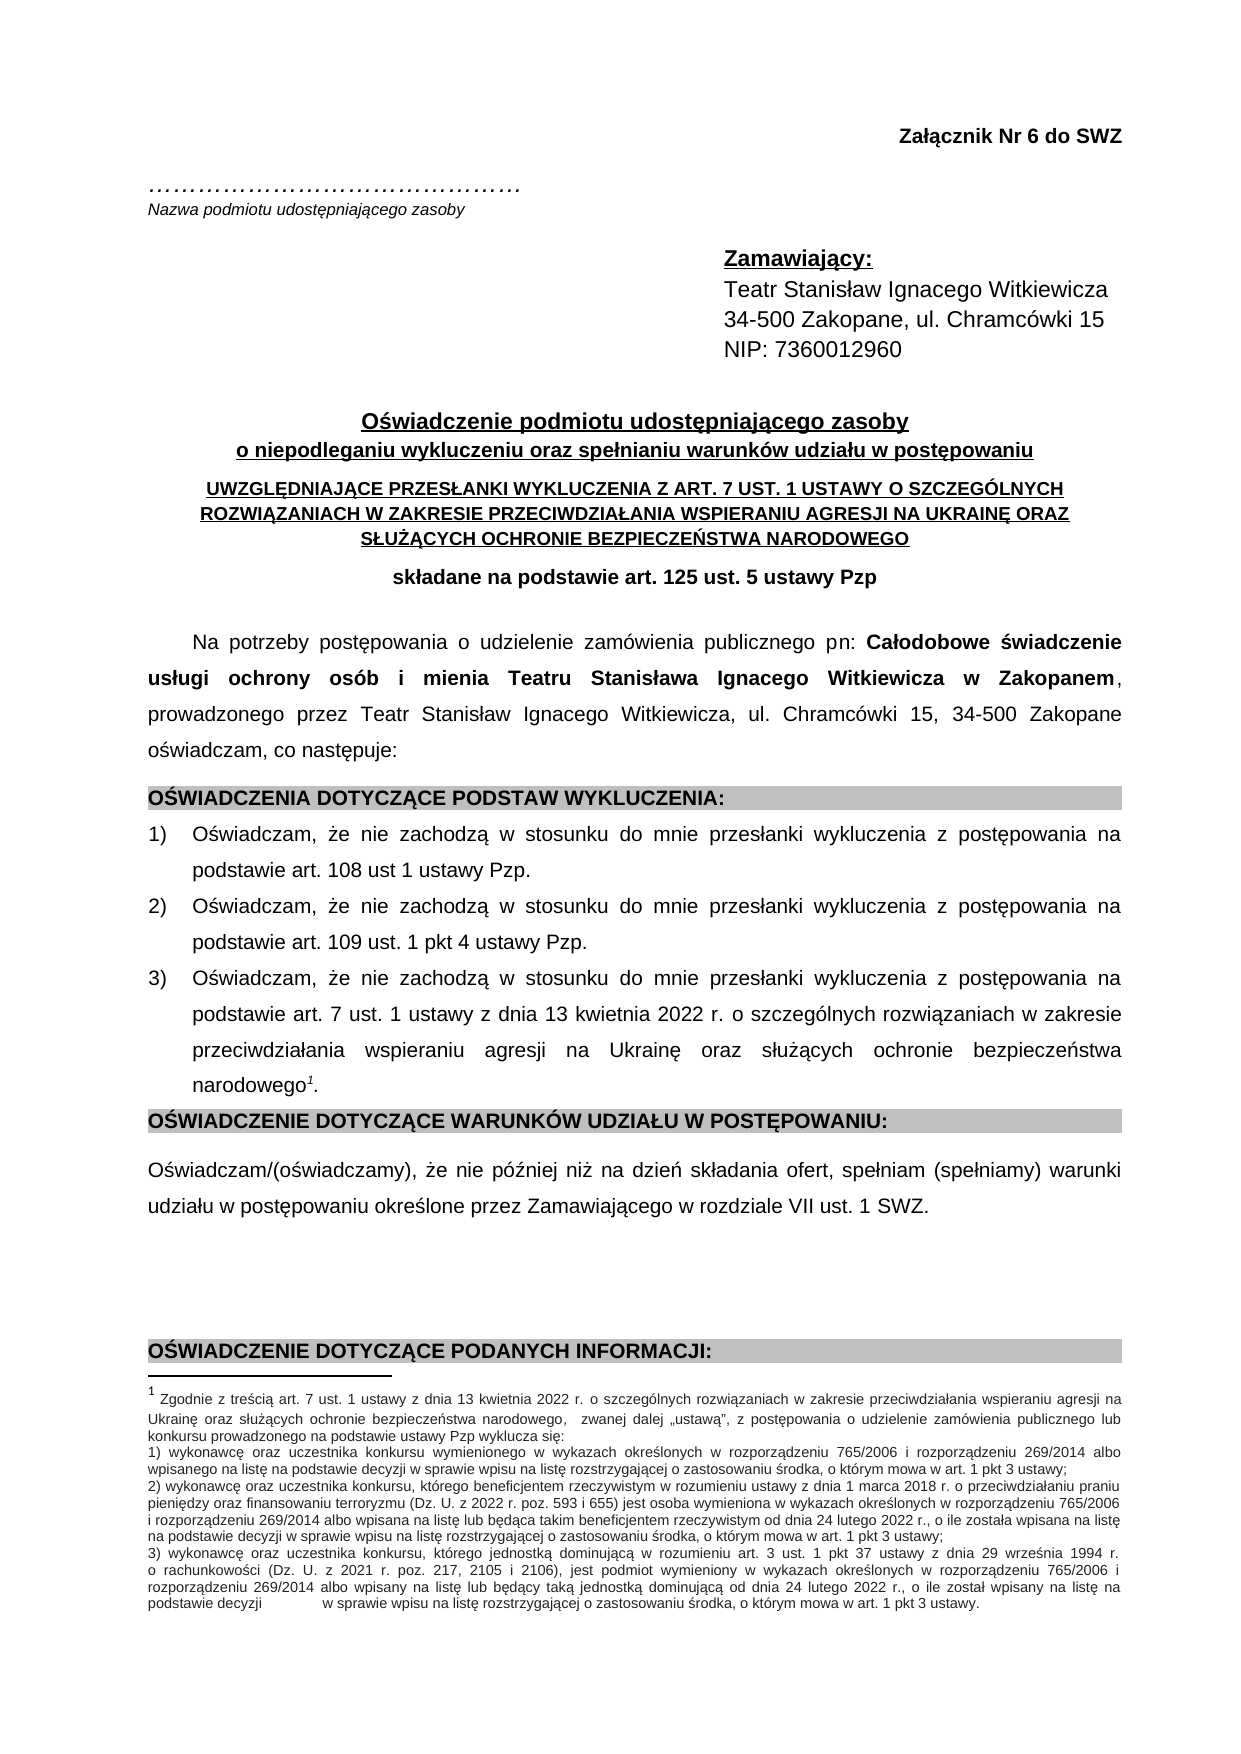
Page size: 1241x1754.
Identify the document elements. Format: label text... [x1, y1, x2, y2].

text UWZGLĘDNIAJĄCE PRZESŁANKI WYKLUCZENIA Z ART. 7 UST. 1 USTAWY o szczególnych rozwiązaniach w zakresie przeciwdziałania wspieraniu agresji na Ukrainę oraz służących ochronie bezpieczeństwa narodowego [148, 478, 1122, 549]
list Oświadczam, że nie zachodzą w stosunku do mnie przesłanki wykluczenia z postępowania na podstawie art. 109 ust. 1 pkt 4 ustawy Pzp. [148, 894, 1122, 953]
text OŚWIADCZENIA DOTYCZĄCE PODSTAW WYKLUCZENIA: [148, 786, 1122, 810]
text Nazwa podmiotu udostępniającego zasoby [148, 200, 1122, 219]
text Oświadczam/(oświadczamy), że nie później niż na dzień składania ofert, spełniam (spełniamy) warunki udziału w postępowaniu określone przez Zamawiającego w rozdziale VII ust. 1 SWZ. [148, 1158, 1122, 1218]
text Załącznik Nr 6 do SWZ [148, 124, 1122, 148]
text składane na podstawie art. 125 ust. 5 ustawy Pzp [148, 565, 1122, 589]
list Oświadczam, że nie zachodzą w stosunku do mnie przesłanki wykluczenia z postępowania na podstawie art. 108 ust 1 ustawy Pzp. [148, 822, 1122, 882]
text ……………………………………… [148, 169, 1122, 198]
text Na potrzeby postępowania o udzielenie zamówienia publicznego pn: Całodobowe świadczenie usługi ochrony osób i mienia Teatru Stanisława Ignacego Witkiewicza w Zakopanem, prowadzonego przez Teatr Stanisław Ignacego Witkiewicza, ul. Chramcówki 15, 34-500 Zakopane oświadczam, co następuje: [148, 629, 1122, 761]
text OŚWIADCZENIE DOTYCZĄCE PODANYCH INFORMACJI: [148, 1339, 1122, 1363]
text 34-500 Zakopane, ul. Chramcówki 15 [723, 306, 1122, 332]
text o niepodleganiu wykluczeniu oraz spełnianiu warunków udziału w postępowaniu [148, 438, 1122, 462]
list Oświadczam, że nie zachodzą w stosunku do mnie przesłanki wykluczenia z postępowania na podstawie art. 7 ust. 1 ustawy z dnia 13 kwietnia 2022 r. o szczególnych rozwiązaniach w zakresie przeciwdziałania wspieraniu agresji na Ukrainę oraz służących ochronie bezpieczeństwa narodowego. [148, 966, 1122, 1097]
text OŚWIADCZENIE DOTYCZĄCE WARUNKÓW UDZIAŁU W POSTĘPOWANIU: [148, 1109, 1122, 1133]
text Oświadczenie podmiotu udostępniającego zasoby [148, 408, 1122, 434]
text Zamawiający: [723, 245, 1122, 272]
text NIP: 7360012960 [723, 336, 1122, 362]
text Teatr Stanisław Ignacego Witkiewicza [723, 276, 1122, 302]
